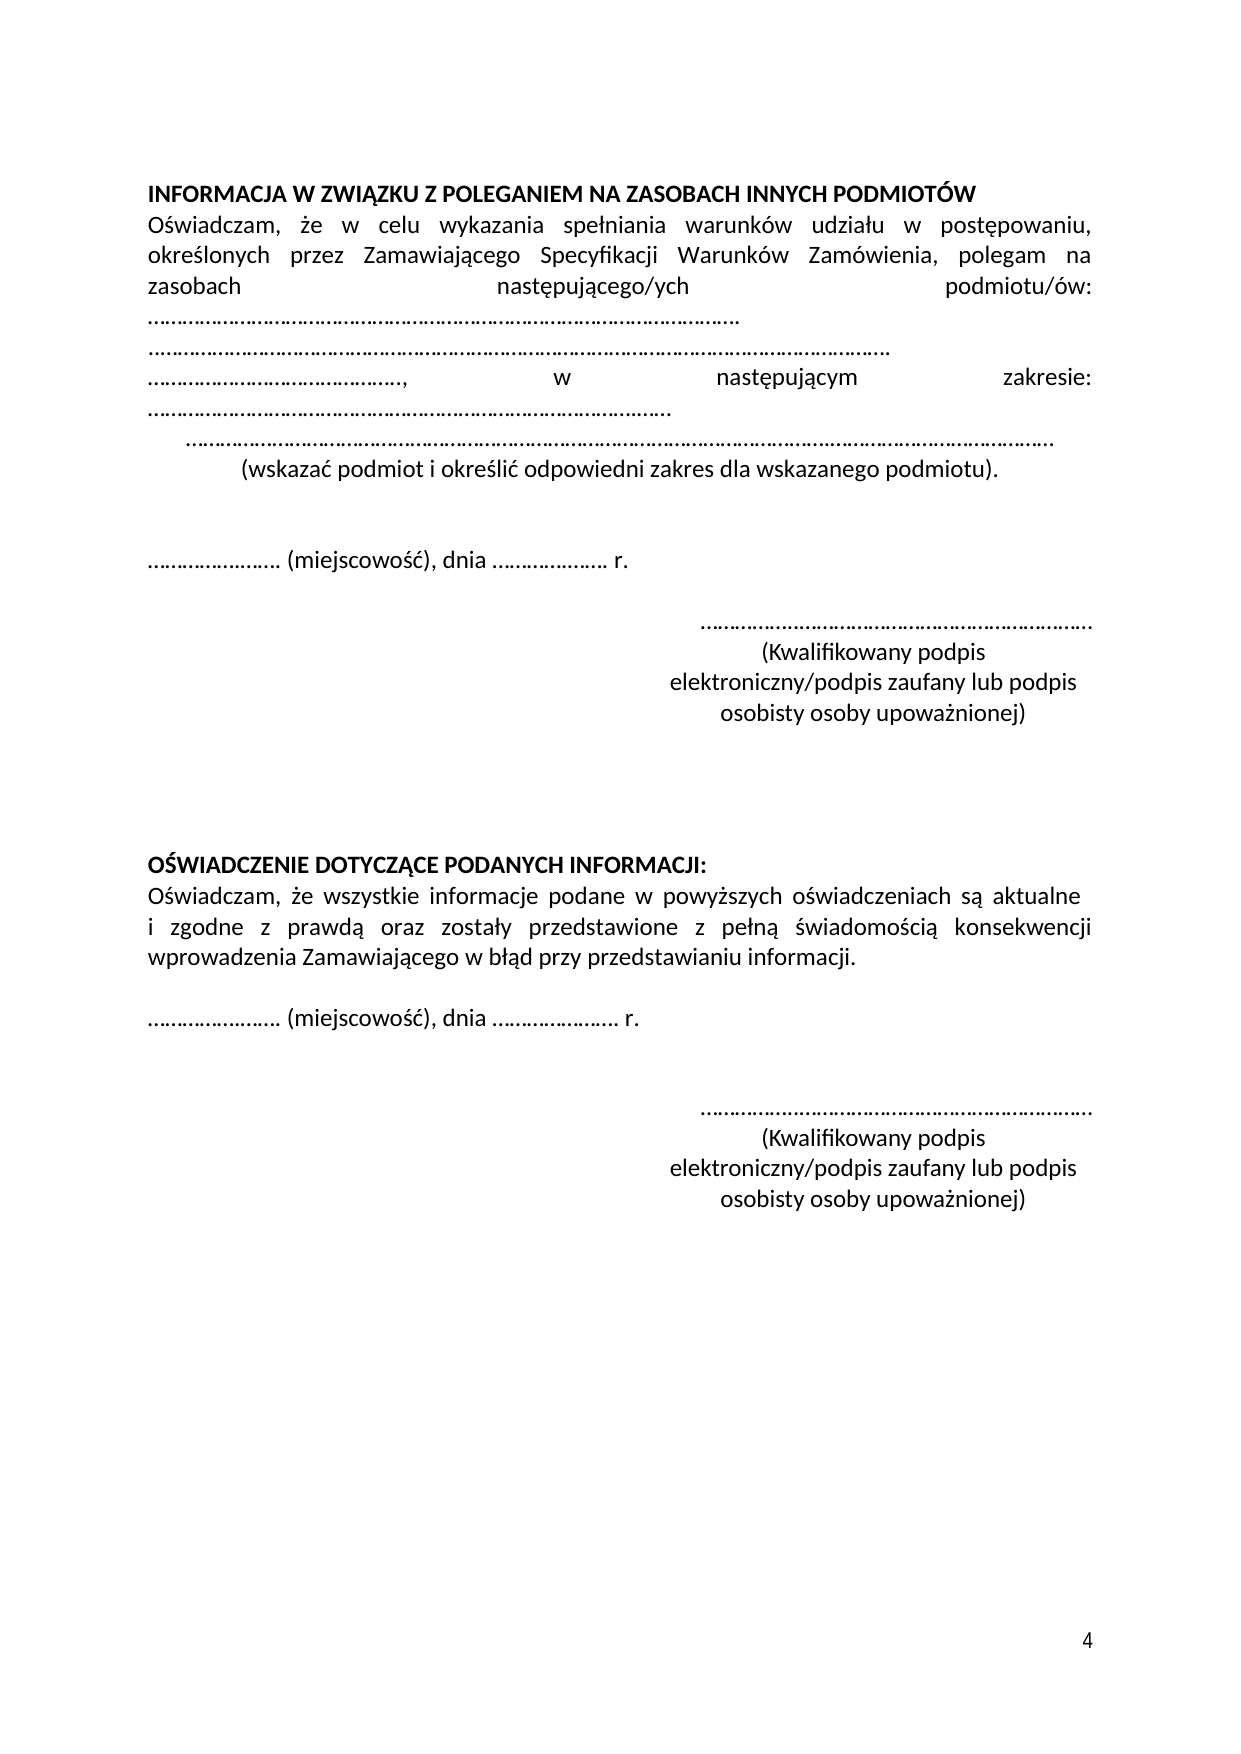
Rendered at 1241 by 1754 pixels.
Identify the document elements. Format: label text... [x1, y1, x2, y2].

text INFORMACJA W ZWIĄZKU Z POLEGANIEM NA ZASOBACH INNYCH PODMIOTÓW [148, 178, 1092, 209]
text …………….……. (miejscowość), dnia ………….……. r. [148, 544, 1092, 575]
text (Kwalifikowany podpis elektroniczny/podpis zaufany lub podpis osobisty osoby upoważnionej) [654, 1122, 1092, 1213]
text Oświadczam, że w celu wykazania spełniania warunków udziału w postępowaniu, określonych przez Zamawiającego Specyfikacji Warunków Zamówienia, polegam na zasobach następującego/ych podmiotu/ów: …………………………………………………………………………………………. [148, 209, 1092, 331]
text OŚWIADCZENIE DOTYCZĄCE PODANYCH INFORMACJI: [148, 850, 1092, 880]
text ……………..…………………………………………… [654, 606, 1092, 636]
text ..……………………………………………………………………………………………………………….…………………………………….., w następującym zakresie: ………………………………………………………………………….…… [148, 331, 1092, 422]
text …………….……. (miejscowość), dnia …………………. r. [148, 1002, 1092, 1033]
text (Kwalifikowany podpis elektroniczny/podpis zaufany lub podpis osobisty osoby upoważnionej) [654, 636, 1092, 728]
text ……………..…………………………………………… [654, 1063, 1092, 1122]
text Oświadczam, że wszystkie informacje podane w powyższych oświadczeniach są aktualne i zgodne z prawdą oraz zostały przedstawione z pełną świadomością konsekwencji wprowadzenia Zamawiającego w błąd przy przedstawianiu informacji. [148, 880, 1092, 972]
text ………………………………………………………………………………………………….………………………………… (wskazać podmiot i określić odpowiedni zakres dla wskazanego podmiotu). [148, 422, 1092, 483]
